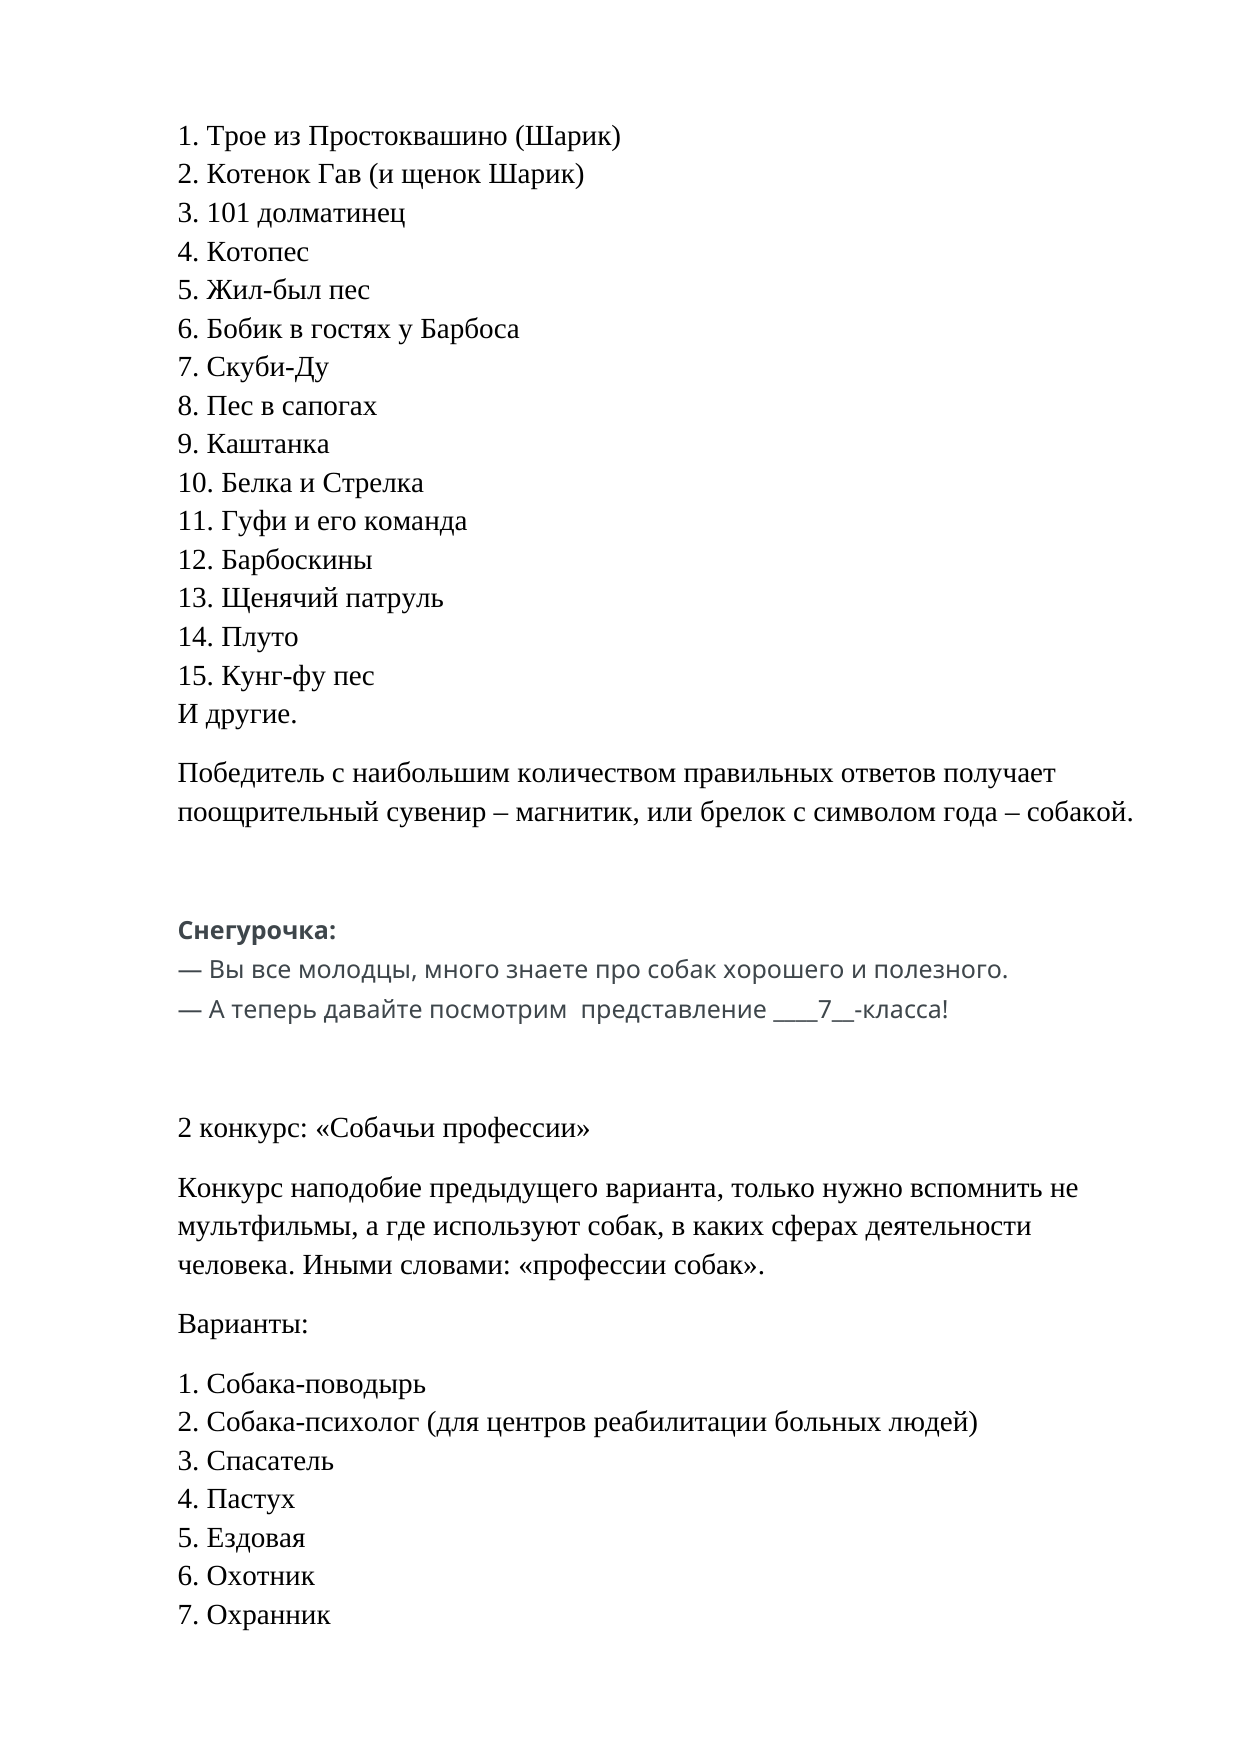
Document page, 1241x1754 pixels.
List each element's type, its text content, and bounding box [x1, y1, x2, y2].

text 2 конкурс: «Собачьи профессии» [177, 1111, 1152, 1144]
text 1. Трое из Простоквашино (Шарик) 2. Котенок Гав (и щенок Шарик) 3. 101 долматинец 4. Котопес 5. Жил-был пес 6. Бобик в гостях у Барбоса 7. Скуби-Ду 8. Пес в сапогах 9. Каштанка 10. Белка и Стрелка 11. Гуфи и его команда 12. Барбоскины 13. Щенячий патруль 14. Плуто 15. Кунг-фу пес И другие. [177, 118, 1152, 730]
text Победитель с наибольшим количеством правильных ответов получает поощрительный сувенир – магнитик, или брелок с символом года – собакой. [177, 756, 1152, 828]
text Конкурс наподобие предыдущего варианта, только нужно вспомнить не мультфильмы, а где используют собак, в каких сферах деятельности человека. Иными словами: «профессии собак». [177, 1170, 1152, 1281]
text Варианты: [177, 1306, 1152, 1340]
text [177, 1366, 1152, 1631]
text Снегурочка: — Вы все молодцы, много знаете про собак хорошего и полезного. — А теперь давайте посмотрим представление ____7__-класса! [177, 913, 1152, 1025]
